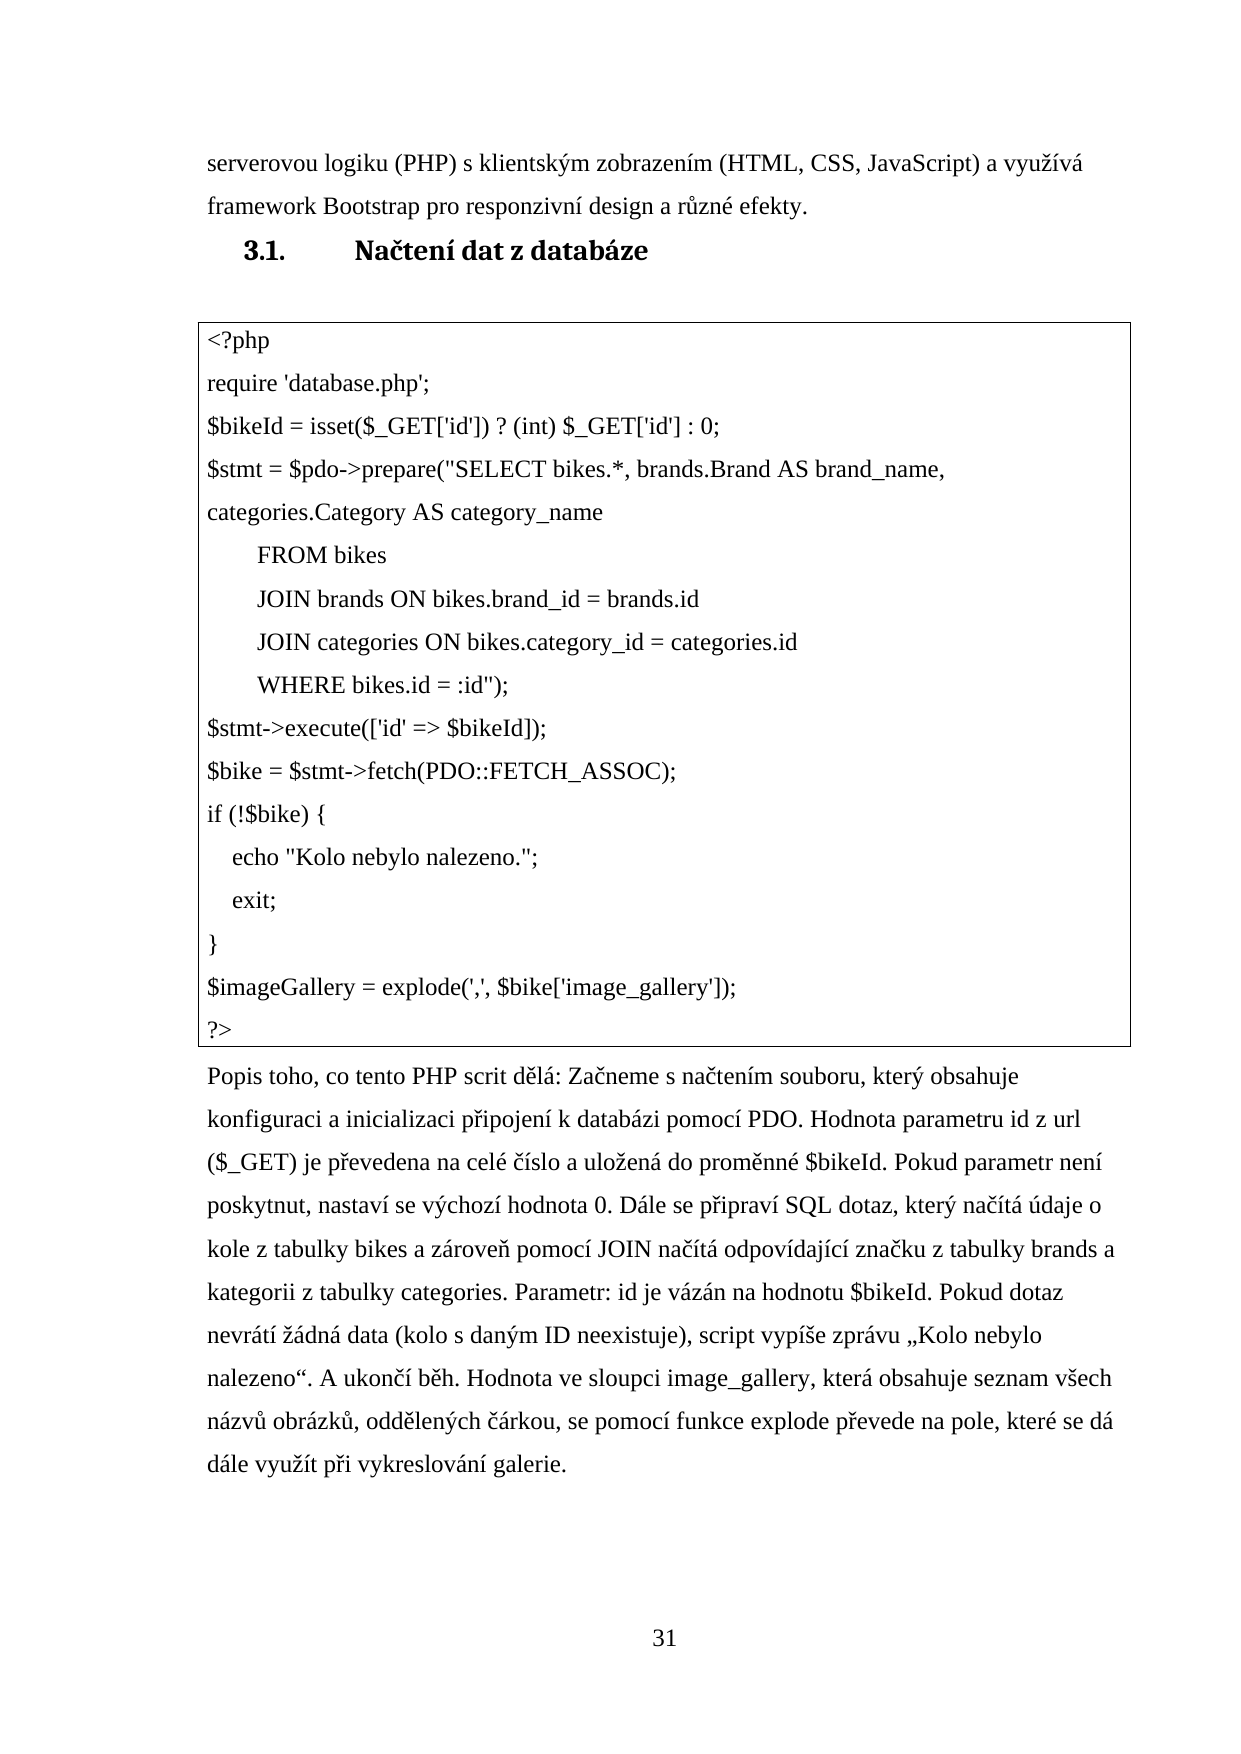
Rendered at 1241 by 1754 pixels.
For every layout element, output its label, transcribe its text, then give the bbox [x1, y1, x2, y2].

subtitle Načtení dat z databáze [244, 234, 1122, 267]
text exit; [199, 882, 1130, 914]
text $stmt->execute(['id' => $bikeId]); [199, 710, 1130, 742]
text if (!$bike) { [199, 796, 1130, 828]
text WHERE bikes.id = :id"); [199, 667, 1130, 699]
text JOIN brands ON bikes.brand_id = brands.id [199, 581, 1130, 612]
text $stmt = $pdo->prepare("SELECT bikes.*, brands.Brand AS brand_name, categories.Category AS category_name [199, 451, 1130, 526]
text $imageGallery = explode(',', $bike['image_gallery']); [199, 969, 1130, 1001]
text echo "Kolo nebylo nalezeno."; [199, 839, 1130, 871]
text Popis toho, co tento PHP scrit dělá: Začneme s načtením souboru, který obsahuje konfiguraci a inicializaci připojení k databázi pomocí PDO. Hodnota parametru id z url ($_GET) je převedena na celé číslo a uložená do proměnné $bikeId. Pokud parametr není poskytnut, nastaví se výchozí hodnota 0. Dále se připraví SQL dotaz, který načítá údaje o kole z tabulky bikes a zároveň pomocí JOIN načítá odpovídající značku z tabulky brands a kategorii z tabulky categories. Parametr: id je vázán na hodnotu $bikeId. Pokud dotaz nevrátí žádná data (kolo s daným ID neexistuje), script vypíše zprávu „Kolo nebylo nalezeno“. A ukončí běh. Hodnota ve sloupci image_gallery, která obsahuje seznam všech názvů obrázků, oddělených čárkou, se pomocí funkce explode převede na pole, které se dá dále využít při vykreslování galerie. [207, 1061, 1122, 1478]
text $bikeId = isset($_GET['id']) ? (int) $_GET['id'] : 0; [199, 408, 1130, 440]
text } [199, 926, 1130, 957]
text JOIN categories ON bikes.category_id = categories.id [199, 624, 1130, 656]
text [207, 148, 1122, 219]
text <?php [199, 323, 1130, 354]
text ?> [199, 1012, 1130, 1046]
text FROM bikes [199, 537, 1130, 569]
text require 'database.php'; [199, 365, 1130, 397]
text $bike = $stmt->fetch(PDO::FETCH_ASSOC); [199, 753, 1130, 785]
